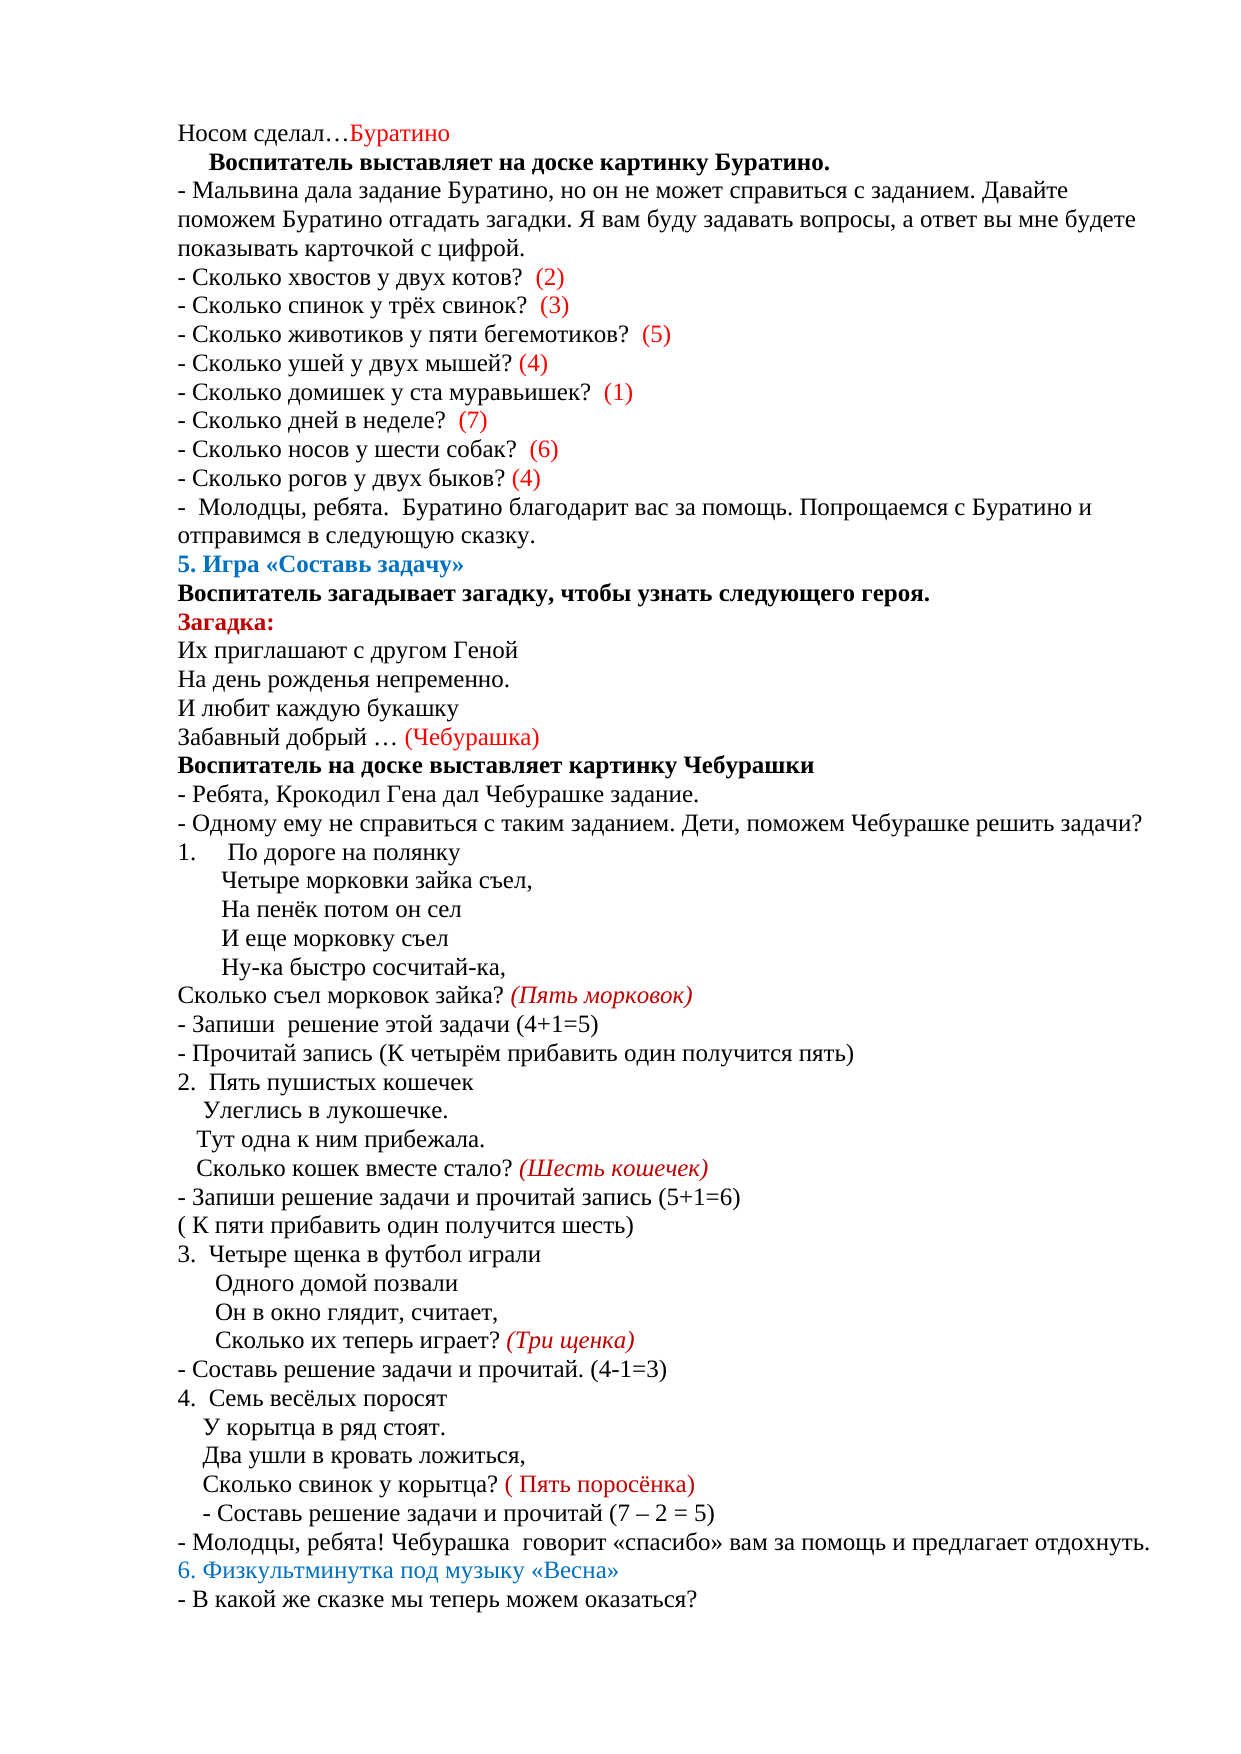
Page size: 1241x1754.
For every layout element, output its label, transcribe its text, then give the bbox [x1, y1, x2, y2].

text - Сколько ушей у двух мышей? (4) [177, 348, 1152, 377]
text И еще морковку съел [177, 923, 1152, 952]
text Сколько съел морковок зайка? (Пять морковок) [177, 981, 1152, 1009]
text 3. Четыре щенка в футбол играли [177, 1239, 1152, 1268]
text На пенёк потом он сел [177, 894, 1152, 923]
text 4. Семь весёлых поросят У корытца в ряд стоят. Два ушли в кровать ложиться, Сколько свинок у корытца? ( Пять поросёнка) [177, 1383, 1152, 1498]
text Воспитатель загадывает загадку, чтобы узнать следующего героя. [177, 578, 1152, 607]
text - Сколько спинок у трёх свинок? (3) [177, 291, 1152, 319]
text - Мальвина дала задание Буратино, но он не может справиться с заданием. Давайте поможем Буратино отгадать загадки. Я вам буду задавать вопросы, а ответ вы мне будете показывать карточкой с цифрой. [177, 176, 1152, 262]
text Сколько их теперь играет? (Три щенка) [177, 1326, 1152, 1354]
text - Сколько рогов у двух быков? (4) [177, 463, 1152, 492]
text - В какой же сказке мы теперь можем оказаться? [177, 1584, 1152, 1613]
text 6. Физкультминутка под музыку «Весна» [177, 1556, 1152, 1584]
text ( К пяти прибавить один получится шесть) [177, 1211, 1152, 1239]
text Он в окно глядит, считает, [177, 1297, 1152, 1326]
text 2. Пять пушистых кошечек Улеглись в лукошечке. Тут одна к ним прибежала. Сколько кошек вместе стало? (Шесть кошечек) [177, 1067, 1152, 1182]
text 1. По дороге на полянку [177, 837, 1152, 866]
text - Сколько носов у шести собак? (6) [177, 434, 1152, 463]
text - Молодцы, ребята! Чебурашка говорит «спасибо» вам за помощь и предлагает отдохнуть. [177, 1527, 1152, 1556]
text Воспитатель выставляет на доске картинку Буратино. [177, 147, 1152, 176]
text - Сколько дней в неделе? (7) [177, 406, 1152, 434]
text Одного домой позвали [177, 1268, 1152, 1297]
text Четыре морковки зайка съел, [177, 866, 1152, 894]
text - Запиши решение этой задачи (4+1=5) [177, 1009, 1152, 1038]
text - Сколько домишек у ста муравьишек? (1) [177, 377, 1152, 406]
text - Сколько хвостов у двух котов? (2) [177, 262, 1152, 291]
text На день рожденья непременно. [177, 664, 1152, 693]
text - Ребята, Крокодил Гена дал Чебурашке задание. [177, 779, 1152, 808]
text Загадка: [177, 607, 1152, 636]
text - Молодцы, ребята. Буратино благодарит вас за помощь. Попрощаемся с Буратино и отправимся в следующую сказку. [177, 492, 1152, 549]
text - Сколько животиков у пяти бегемотиков? (5) [177, 319, 1152, 348]
text Воспитатель на доске выставляет картинку Чебурашки [177, 751, 1152, 779]
text Их приглашают с другом Геной [177, 636, 1152, 664]
text Носом сделал…Буратино [177, 118, 1152, 147]
text - Одному ему не справиться с таким заданием. Дети, поможем Чебурашке решить задачи? [177, 808, 1152, 837]
text - Составь решение задачи и прочитай. (4-1=3) [177, 1354, 1152, 1383]
text 5. Игра «Составь задачу» [177, 549, 1152, 578]
text И любит каждую букашку [177, 693, 1152, 722]
text - Составь решение задачи и прочитай (7 – 2 = 5) [177, 1498, 1152, 1527]
text Ну-ка быстро сосчитай-ка, [177, 952, 1152, 981]
text - Запиши решение задачи и прочитай запись (5+1=6) [177, 1182, 1152, 1211]
text Забавный добрый … (Чебурашка) [177, 722, 1152, 751]
text - Прочитай запись (К четырём прибавить один получится пять) [177, 1038, 1152, 1067]
